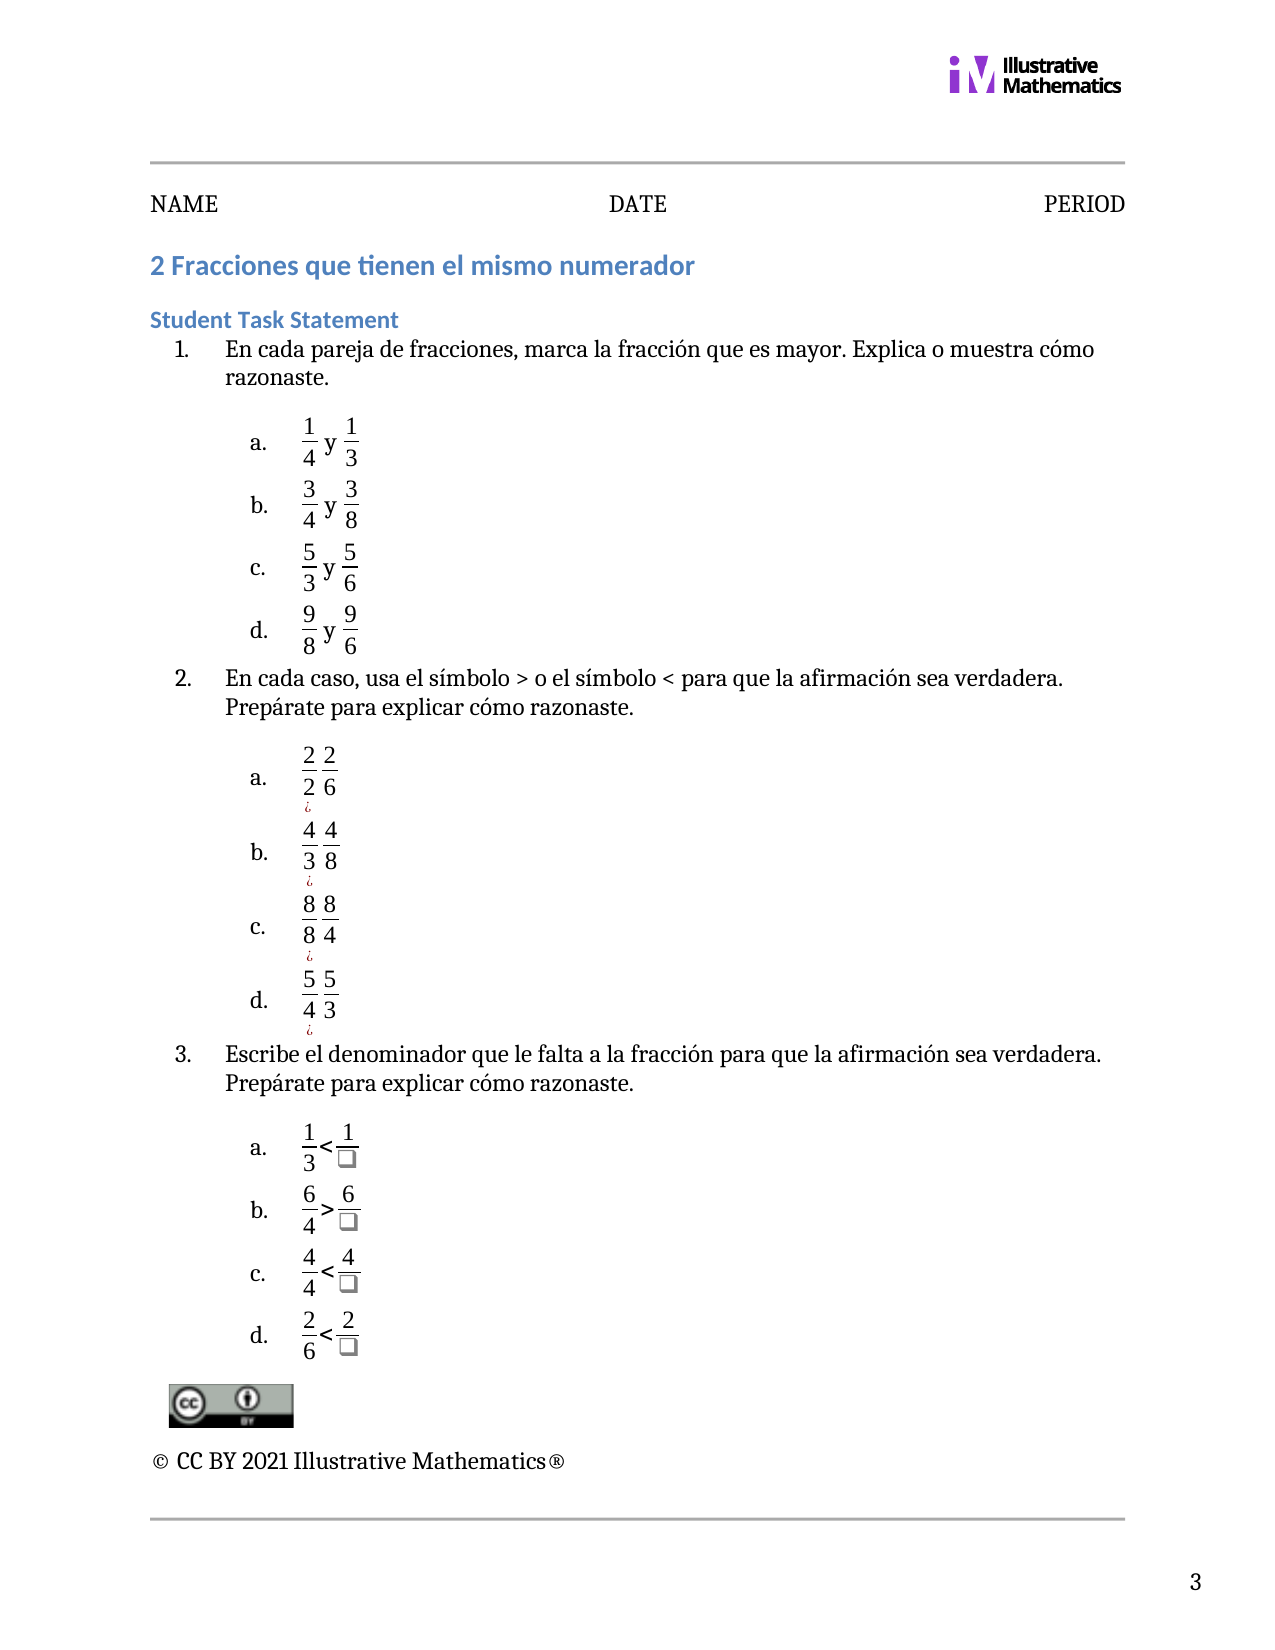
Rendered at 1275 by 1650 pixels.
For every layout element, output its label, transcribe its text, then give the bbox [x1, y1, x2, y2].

list y [250, 538, 1125, 597]
subtitle 2 Fracciones que tienen el mismo numerador [150, 247, 1125, 283]
list En cada pareja de fracciones, marca la fracción que es mayor. Explica o muestra cómo razonaste. [175, 334, 1125, 392]
list En cada caso, usa el símbolo > o el símbolo < para que la afirmación sea verdadera. Prepárate para explicar cómo razonaste. [175, 664, 1125, 721]
picture [949, 55, 1121, 93]
subtitle Student Task Statement [150, 304, 1125, 334]
text © CC BY 2021 Illustrative Mathematics® [150, 1447, 1125, 1475]
picture [168, 1384, 294, 1428]
list y [250, 476, 1125, 534]
list y [250, 601, 1125, 660]
list y [250, 413, 1125, 472]
list Escribe el denominador que le falta a la fracción para que la afirmación sea verdadera. Prepárate para explicar cómo razonaste. [175, 1040, 1125, 1097]
